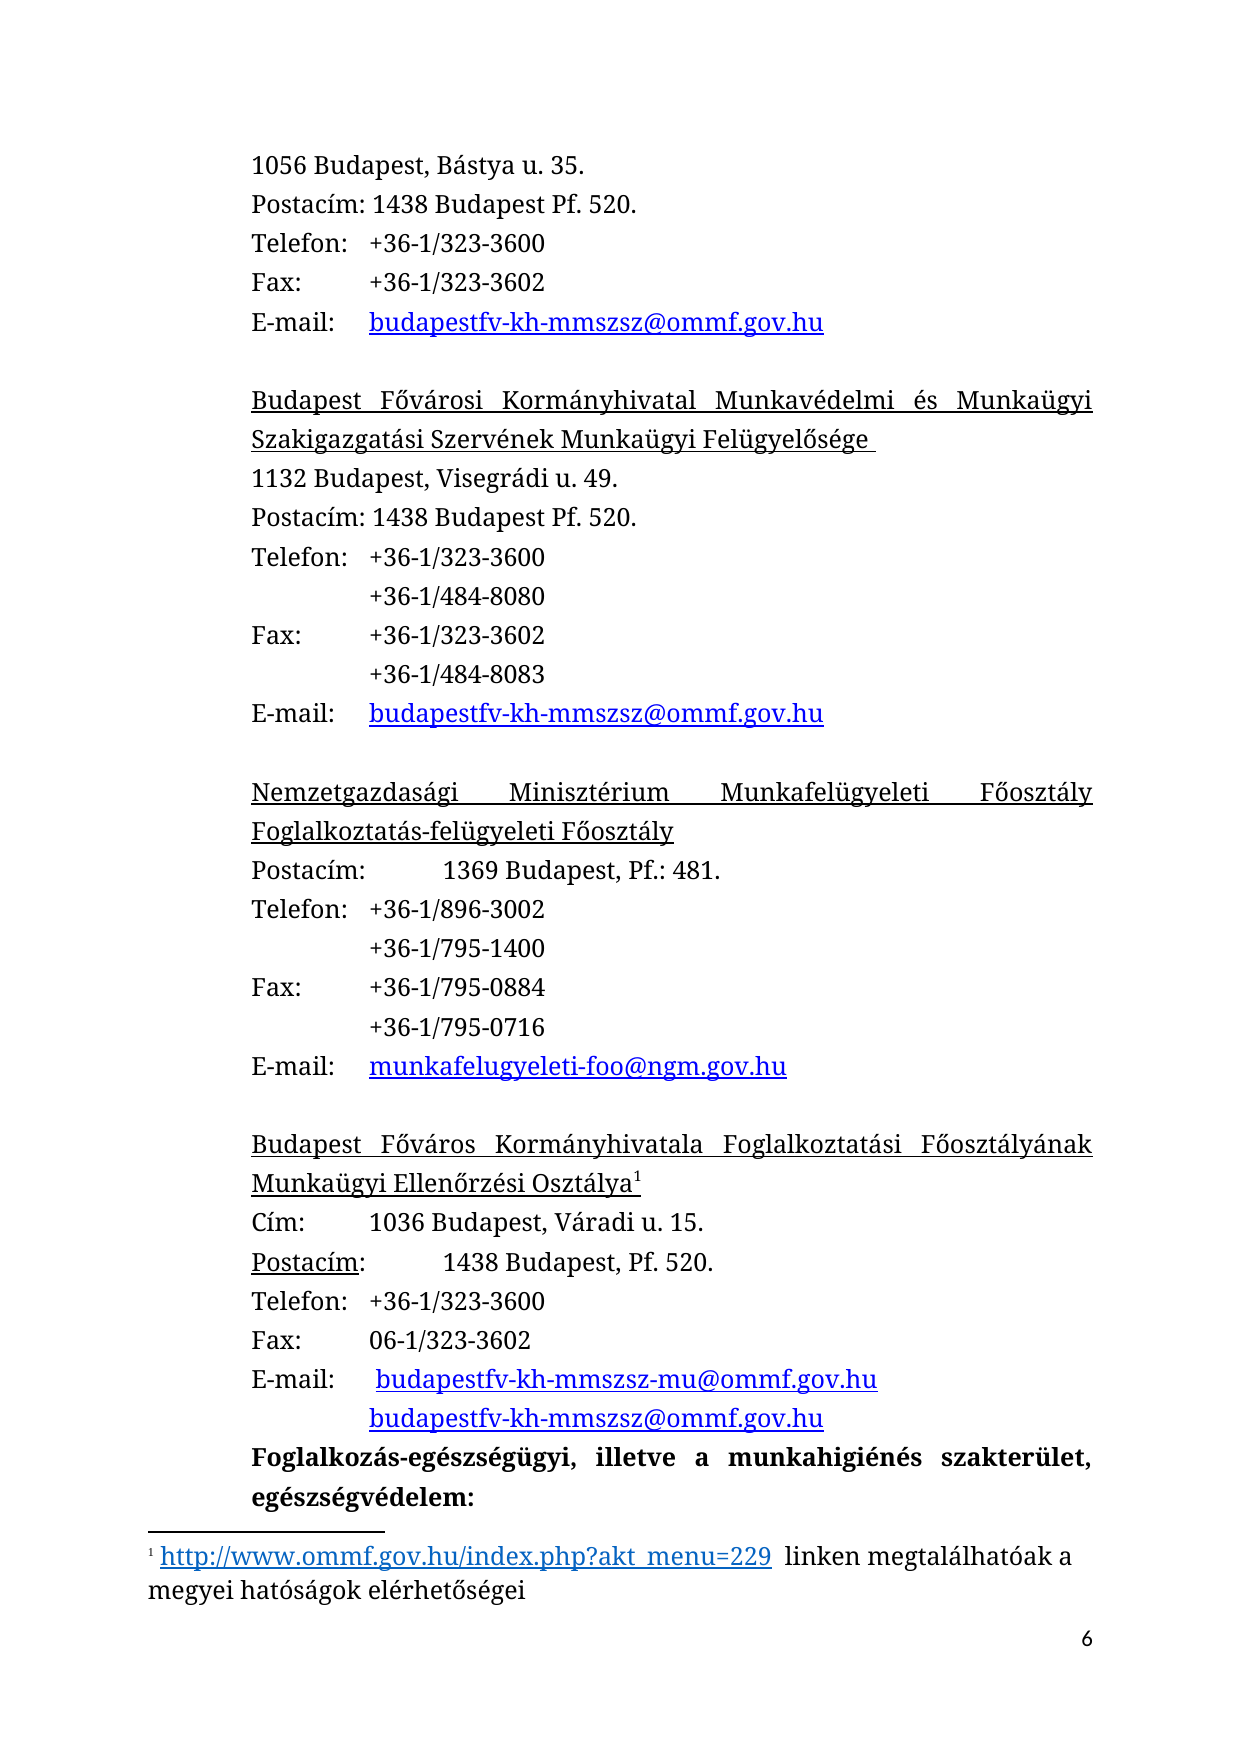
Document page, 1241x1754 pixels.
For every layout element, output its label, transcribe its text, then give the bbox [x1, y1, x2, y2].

text E-mail: budapestfv-kh-mmszsz-mu@ommf.gov.hu [251, 1362, 1093, 1396]
text Postacím: 1369 Budapest, Pf.: 481. [251, 853, 1093, 887]
text +36-1/795-0716 [251, 1009, 1093, 1043]
text +36-1/795-1400 [251, 931, 1093, 965]
text Nemzetgazdasági Minisztérium Munkafelügyeleti Főosztály Foglalkoztatás-felügyeleti Főosztály [251, 774, 1093, 803]
text Budapest Fővárosi Kormányhivatal Munkavédelmi és Munkaügyi Szakigazgatási Szervének Munkaügyi Felügyelősége [251, 383, 1093, 411]
text Postacím: 1438 Budapest Pf. 520. [251, 500, 1093, 534]
text Telefon: +36-1/323-3600 [251, 226, 1093, 260]
text Fax: 06-1/323-3602 [251, 1323, 1093, 1357]
text +36-1/484-8080 [251, 578, 1093, 612]
text budapestfv-kh-mmszsz@ommf.gov.hu [251, 1401, 1093, 1435]
text Postacím: 1438 Budapest Pf. 520. [251, 187, 1093, 221]
text E-mail: budapestfv-kh-mmszsz@ommf.gov.hu [251, 304, 1093, 338]
text 1132 Budapest, Visegrádi u. 49. [251, 461, 1093, 495]
text Fax: +36-1/323-3602 [251, 265, 1093, 299]
text Cím: 1036 Budapest, Váradi u. 15. [251, 1205, 1093, 1239]
text Fax: +36-1/795-0884 [251, 970, 1093, 1004]
text Fax: +36-1/323-3602 [251, 618, 1093, 652]
text Budapest Főváros Kormányhivatala Foglalkoztatási Főosztályának Munkaügyi Ellenőrzési Osztálya [251, 1127, 1093, 1156]
text Telefon: +36-1/323-3600 [251, 539, 1093, 573]
text 1056 Budapest, Bástya u. 35. [251, 148, 1093, 182]
text Foglalkozás-egészségügyi, illetve a munkahigiénés szakterület, egészségvédelem: [251, 1440, 1093, 1513]
text Budapest Főváros Kormányhivatala Foglalkoztatási Főosztályának Munkaügyi Ellenőrzési Osztálya [251, 1157, 1093, 1200]
text Telefon: +36-1/896-3002 [251, 892, 1093, 926]
text Nemzetgazdasági Minisztérium Munkafelügyeleti Főosztály Foglalkoztatás-felügyeleti Főosztály [251, 805, 1093, 847]
text +36-1/484-8083 [251, 657, 1093, 691]
text Budapest Fővárosi Kormányhivatal Munkavédelmi és Munkaügyi Szakigazgatási Szervének Munkaügyi Felügyelősége [251, 413, 1093, 456]
text E-mail: munkafelugyeleti-foo@ngm.gov.hu [251, 1048, 1093, 1082]
text Telefon: +36-1/323-3600 [251, 1283, 1093, 1317]
text E-mail: budapestfv-kh-mmszsz@ommf.gov.hu [251, 696, 1093, 730]
text Postacím: 1438 Budapest, Pf. 520. [251, 1244, 1093, 1278]
